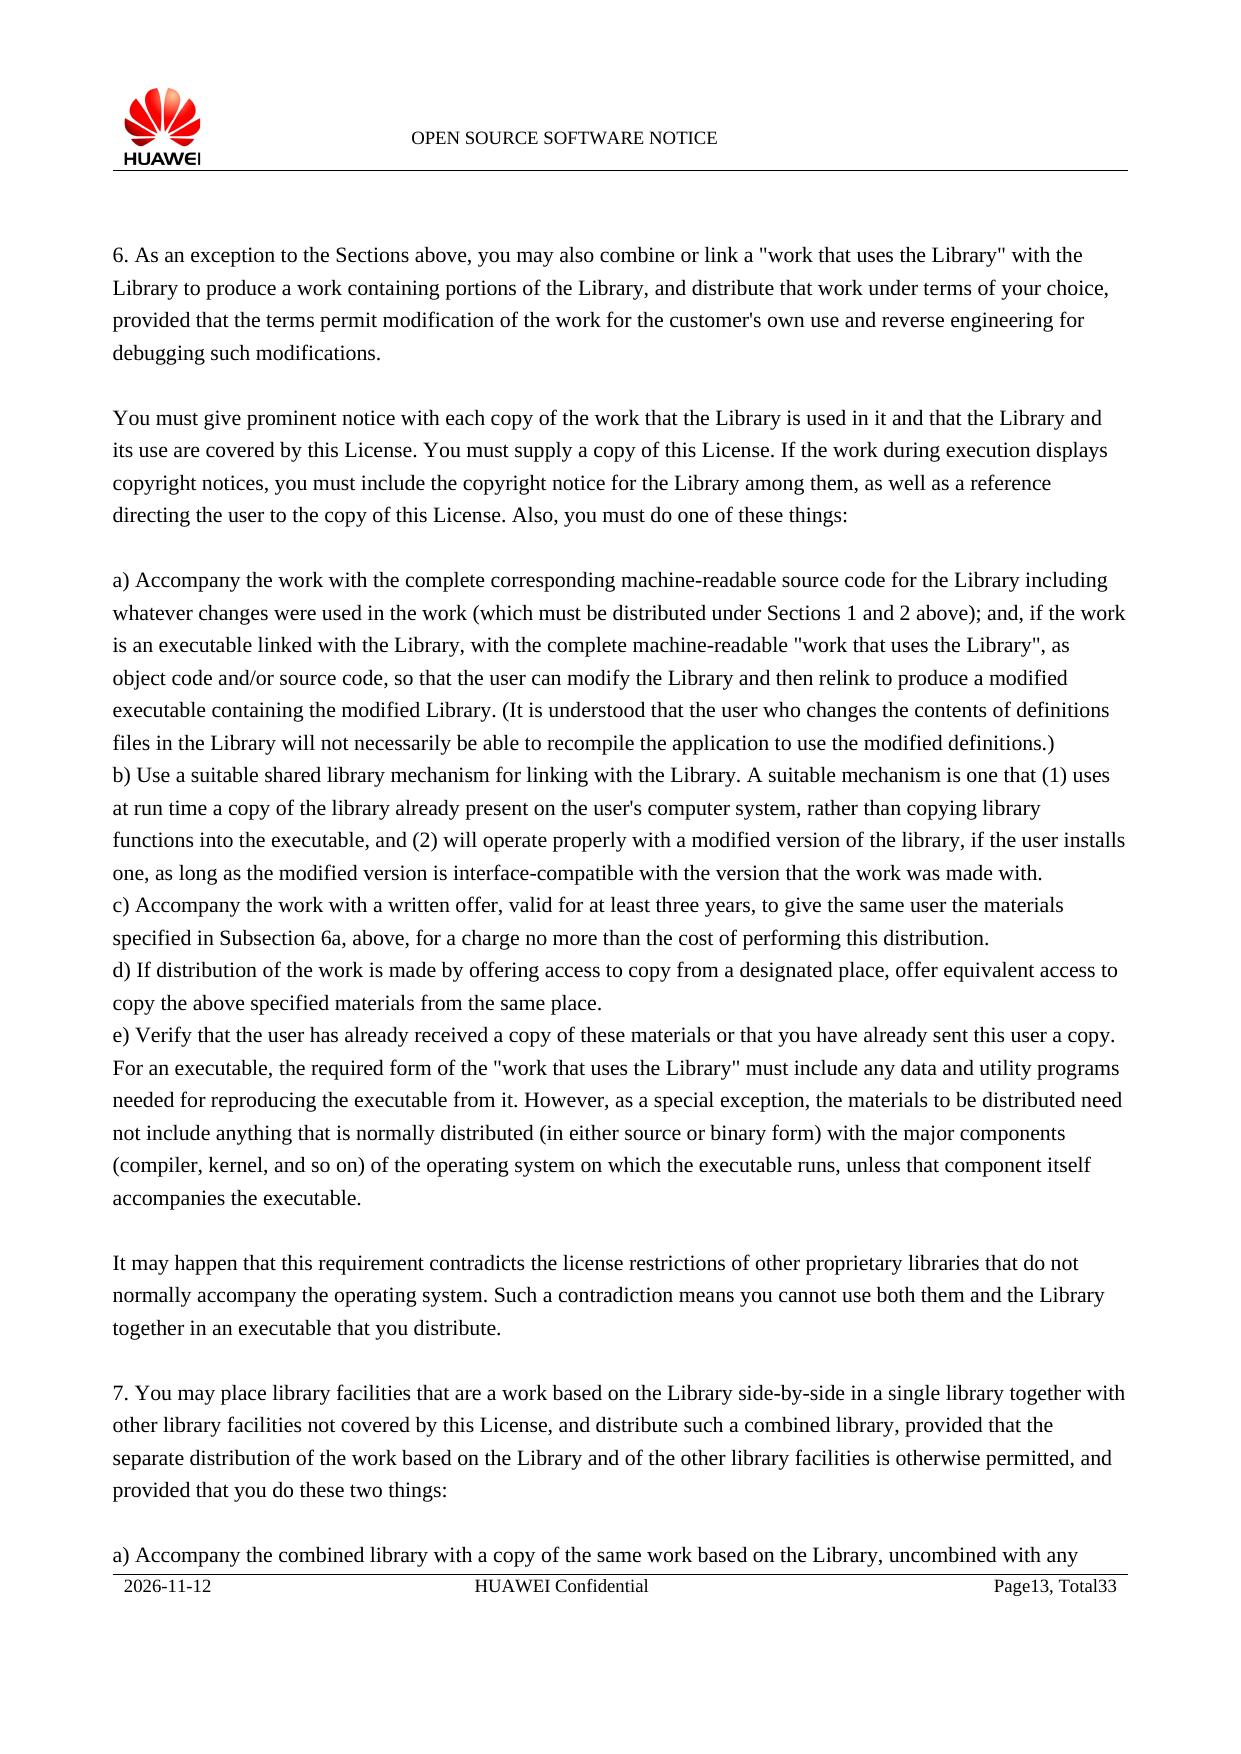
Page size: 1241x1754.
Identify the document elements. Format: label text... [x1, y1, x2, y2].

picture [124, 88, 201, 165]
